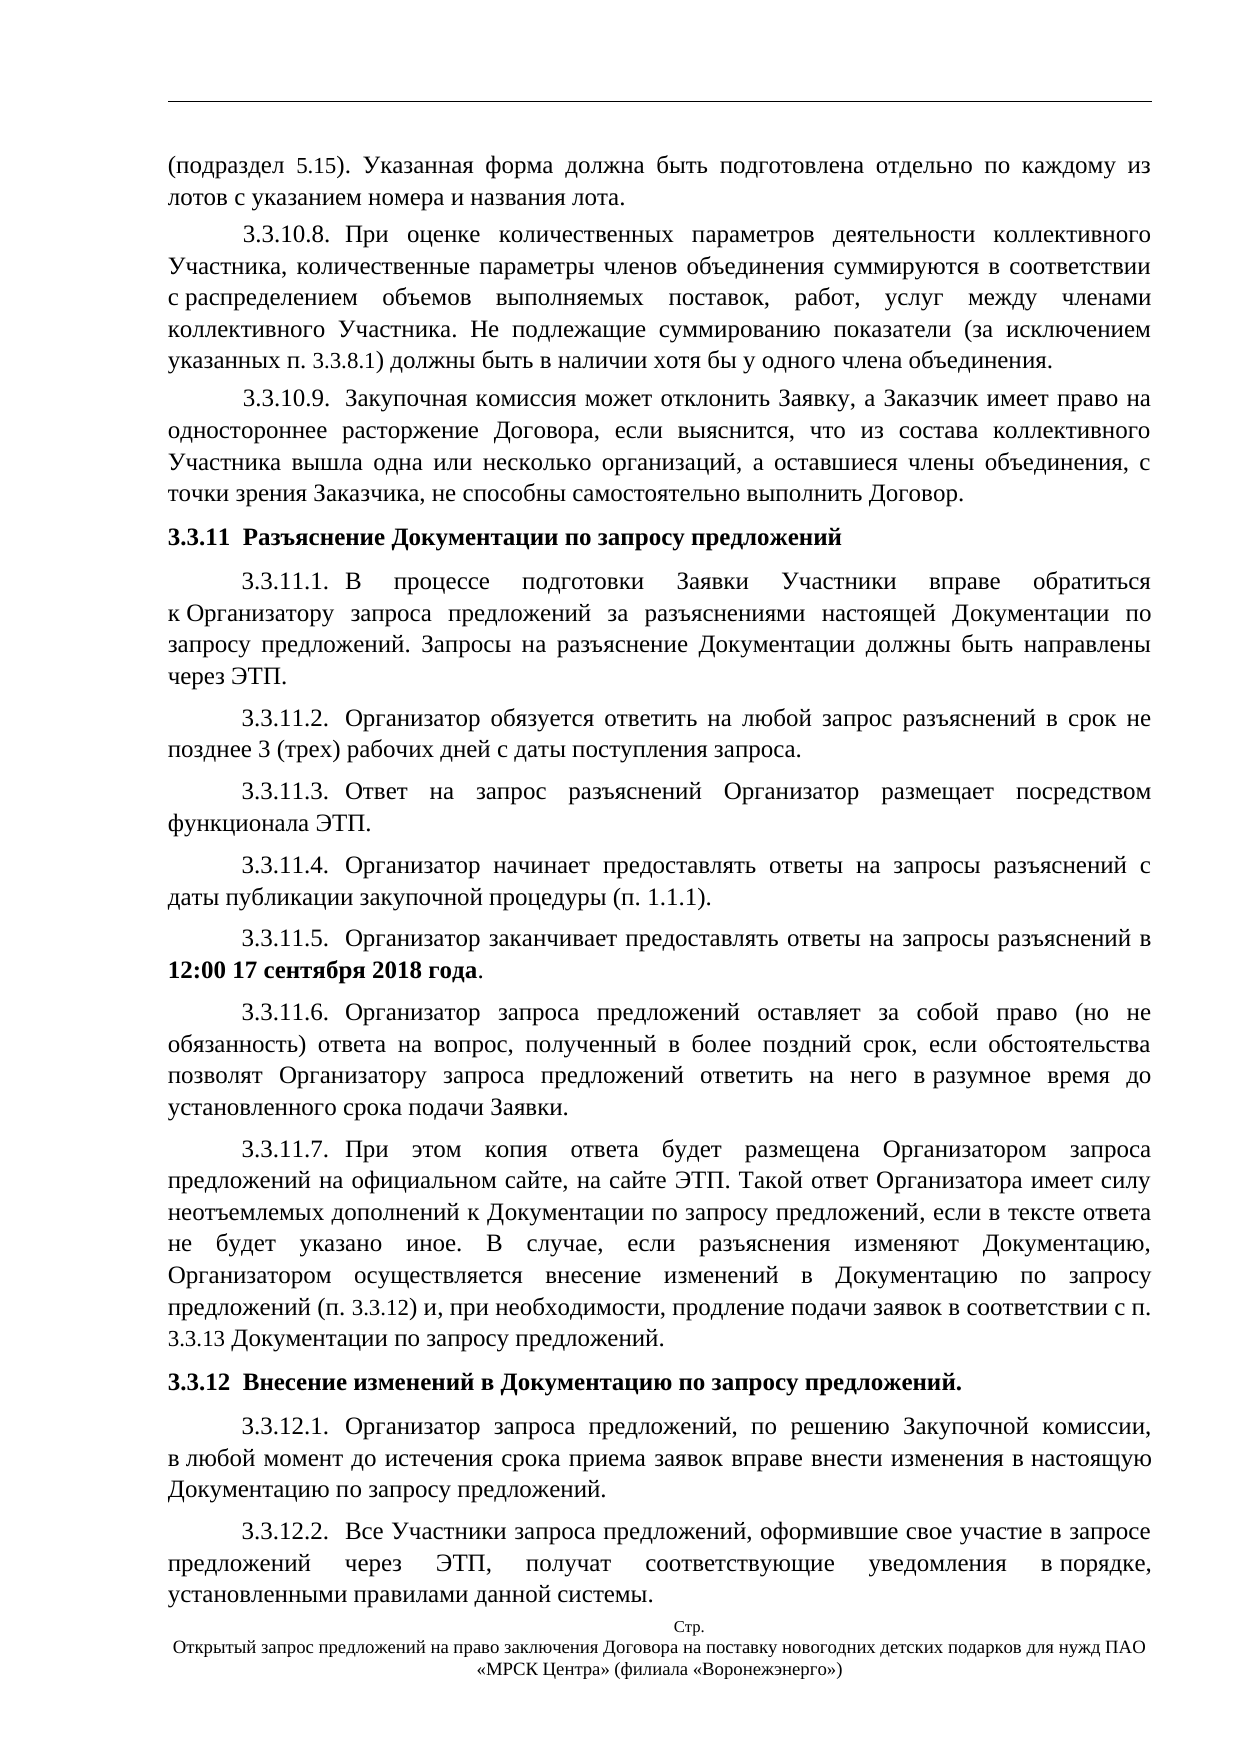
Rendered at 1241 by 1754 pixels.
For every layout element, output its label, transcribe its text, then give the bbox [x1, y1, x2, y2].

list Организатор запроса предложений, по решению Закупочной комиссии, в любой момент до истечения срока приема заявок вправе внести изменения в настоящую Документацию по запросу предложений. [168, 1411, 1152, 1503]
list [168, 150, 1152, 210]
list В процессе подготовки Заявки Участники вправе обратиться к Организатору запроса предложений за разъяснениями настоящей Документации по запросу предложений. Запросы на разъяснение Документации должны быть направлены через ЭТП. [168, 566, 1152, 690]
list Организатор заканчивает предоставлять ответы на запросы разъяснений в 12:00 17 сентября 2018 года. [168, 923, 1152, 984]
list Организатор запроса предложений оставляет за собой право (но не обязанность) ответа на вопрос, полученный в более поздний срок, если обстоятельства позволят Организатору запроса предложений ответить на него в разумное время до установленного срока подачи Заявки. [168, 997, 1152, 1121]
list При этом копия ответа будет размещена Организатором запроса предложений на официальном сайте, на сайте ЭТП. Такой ответ Организатора имеет силу неотъемлемых дополнений к Документации по запросу предложений, если в тексте ответа не будет указано иное. В случае, если разъяснения изменяют Документацию, Организатором осуществляется внесение изменений в Документацию по запросу предложений (п. 3.3.12) и, при необходимости, продление подачи заявок в соответствии с п. 3.3.13 Документации по запросу предложений. [168, 1134, 1152, 1352]
subtitle Внесение изменений в Документацию по запросу предложений. [168, 1367, 1152, 1396]
list Все Участники запроса предложений, оформившие свое участие в запросе предложений через ЭТП, получат соответствующие уведомления в порядке, установленными правилами данной системы. [168, 1516, 1152, 1608]
list Закупочная комиссия может отклонить Заявку, а Заказчик имеет право на одностороннее расторжение Договора, если выяснится, что из состава коллективного Участника вышла одна или несколько организаций, а оставшиеся члены объединения, с точки зрения Заказчика, не способны самостоятельно выполнить Договор. [168, 383, 1152, 507]
list Организатор обязуется ответить на любой запрос разъяснений в срок не позднее 3 (трех) рабочих дней с даты поступления запроса. [168, 703, 1152, 763]
list Ответ на запрос разъяснений Организатор размещает посредством функционала ЭТП. [168, 776, 1152, 837]
list Организатор начинает предоставлять ответы на запросы разъяснений с даты публикации закупочной процедуры (п. 1.1.1). [168, 850, 1152, 910]
subtitle Разъяснение Документации по запросу предложений [168, 522, 1152, 551]
list При оценке количественных параметров деятельности коллективного Участника, количественные параметры членов объединения суммируются в соответствии с распределением объемов выполняемых поставок, работ, услуг между членами коллективного Участника. Не подлежащие суммированию показатели (за исключением указанных п. 3.3.8.1) должны быть в наличии хотя бы у одного члена объединения. [168, 219, 1152, 374]
